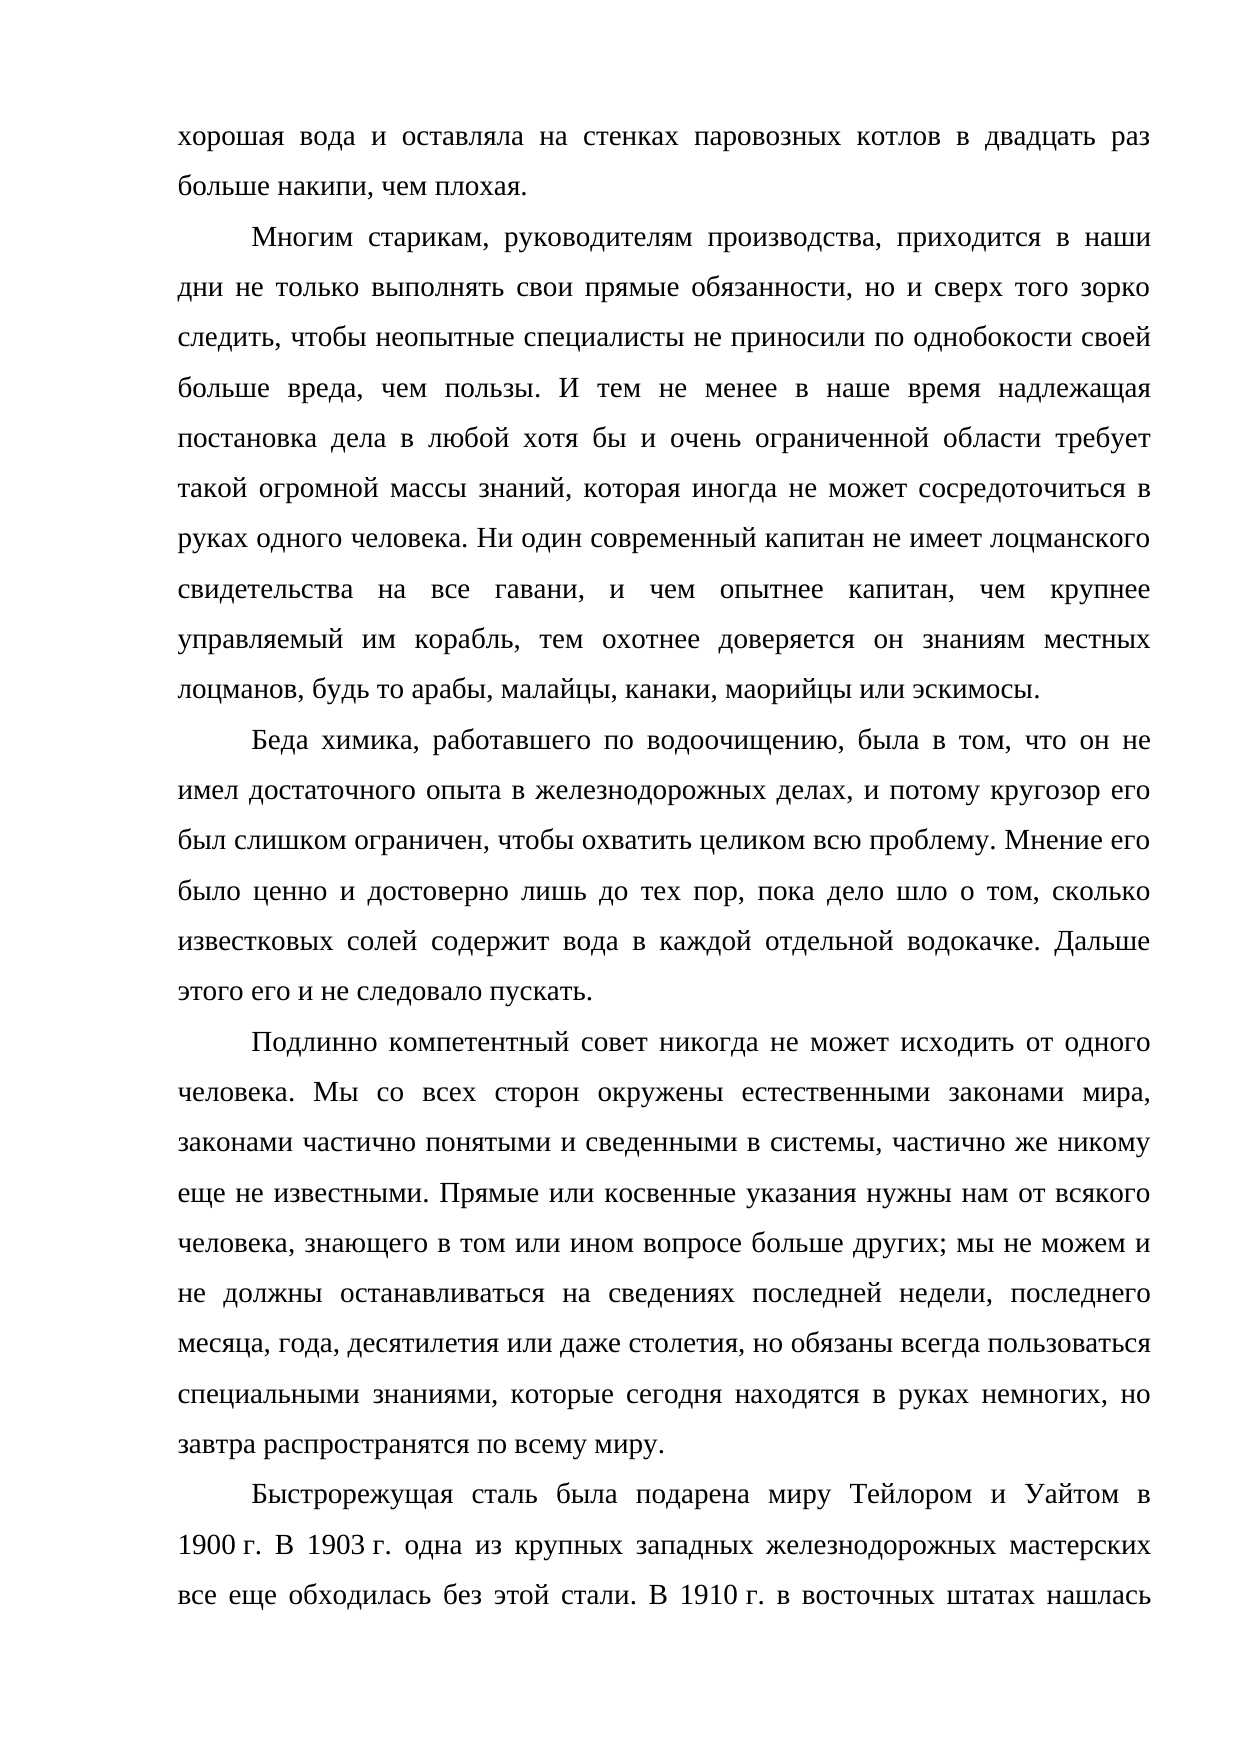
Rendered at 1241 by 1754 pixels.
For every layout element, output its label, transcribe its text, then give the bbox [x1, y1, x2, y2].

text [177, 1477, 1152, 1611]
text Подлинно компетентный совет никогда не может исходить от одного человека. Мы со всех сторон окружены естественными законами мира, законами частично понятыми и сведенными в системы, частично же никому еще не известными. Прямые или косвенные указания нужны нам от всякого человека, знающего в том или ином вопросе больше других; мы не можем и не должны останавливаться на сведениях последней недели, последнего месяца, года, десятилетия или даже столетия, но обязаны всегда пользоваться специальными знаниями, которые сегодня находятся в руках немногих, но завтра распространятся по всему миру. [177, 1024, 1152, 1460]
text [177, 118, 1152, 202]
text Многим старикам, руководителям производства, приходится в наши дни не только выполнять свои прямые обязанности, но и сверх того зорко следить, чтобы неопытные специалисты не приносили по однобокости своей больше вреда, чем пользы. И тем не менее в наше время надлежащая постановка дела в любой хотя бы и очень ограниченной области требует такой огромной массы знаний, которая иногда не может сосредоточиться в руках одного человека. Ни один современный капитан не имеет лоцманского свидетельства на все гавани, и чем опытнее капитан, чем крупнее управляемый им корабль, тем охотнее доверяется он знаниям местных лоцманов, будь то арабы, малайцы, канаки, маорийцы или эскимосы. [177, 219, 1152, 705]
text Беда химика, работавшего по водоочищению, была в том, что он не имел достаточного опыта в железнодорожных делах, и потому кругозор его был слишком ограничен, чтобы охватить целиком всю проблему. Мнение его было ценно и достоверно лишь до тех пор, пока дело шло о том, сколько известковых солей содержит вода в каждой отдельной водокачке. Дальше этого его и не следовало пускать. [177, 722, 1152, 1007]
